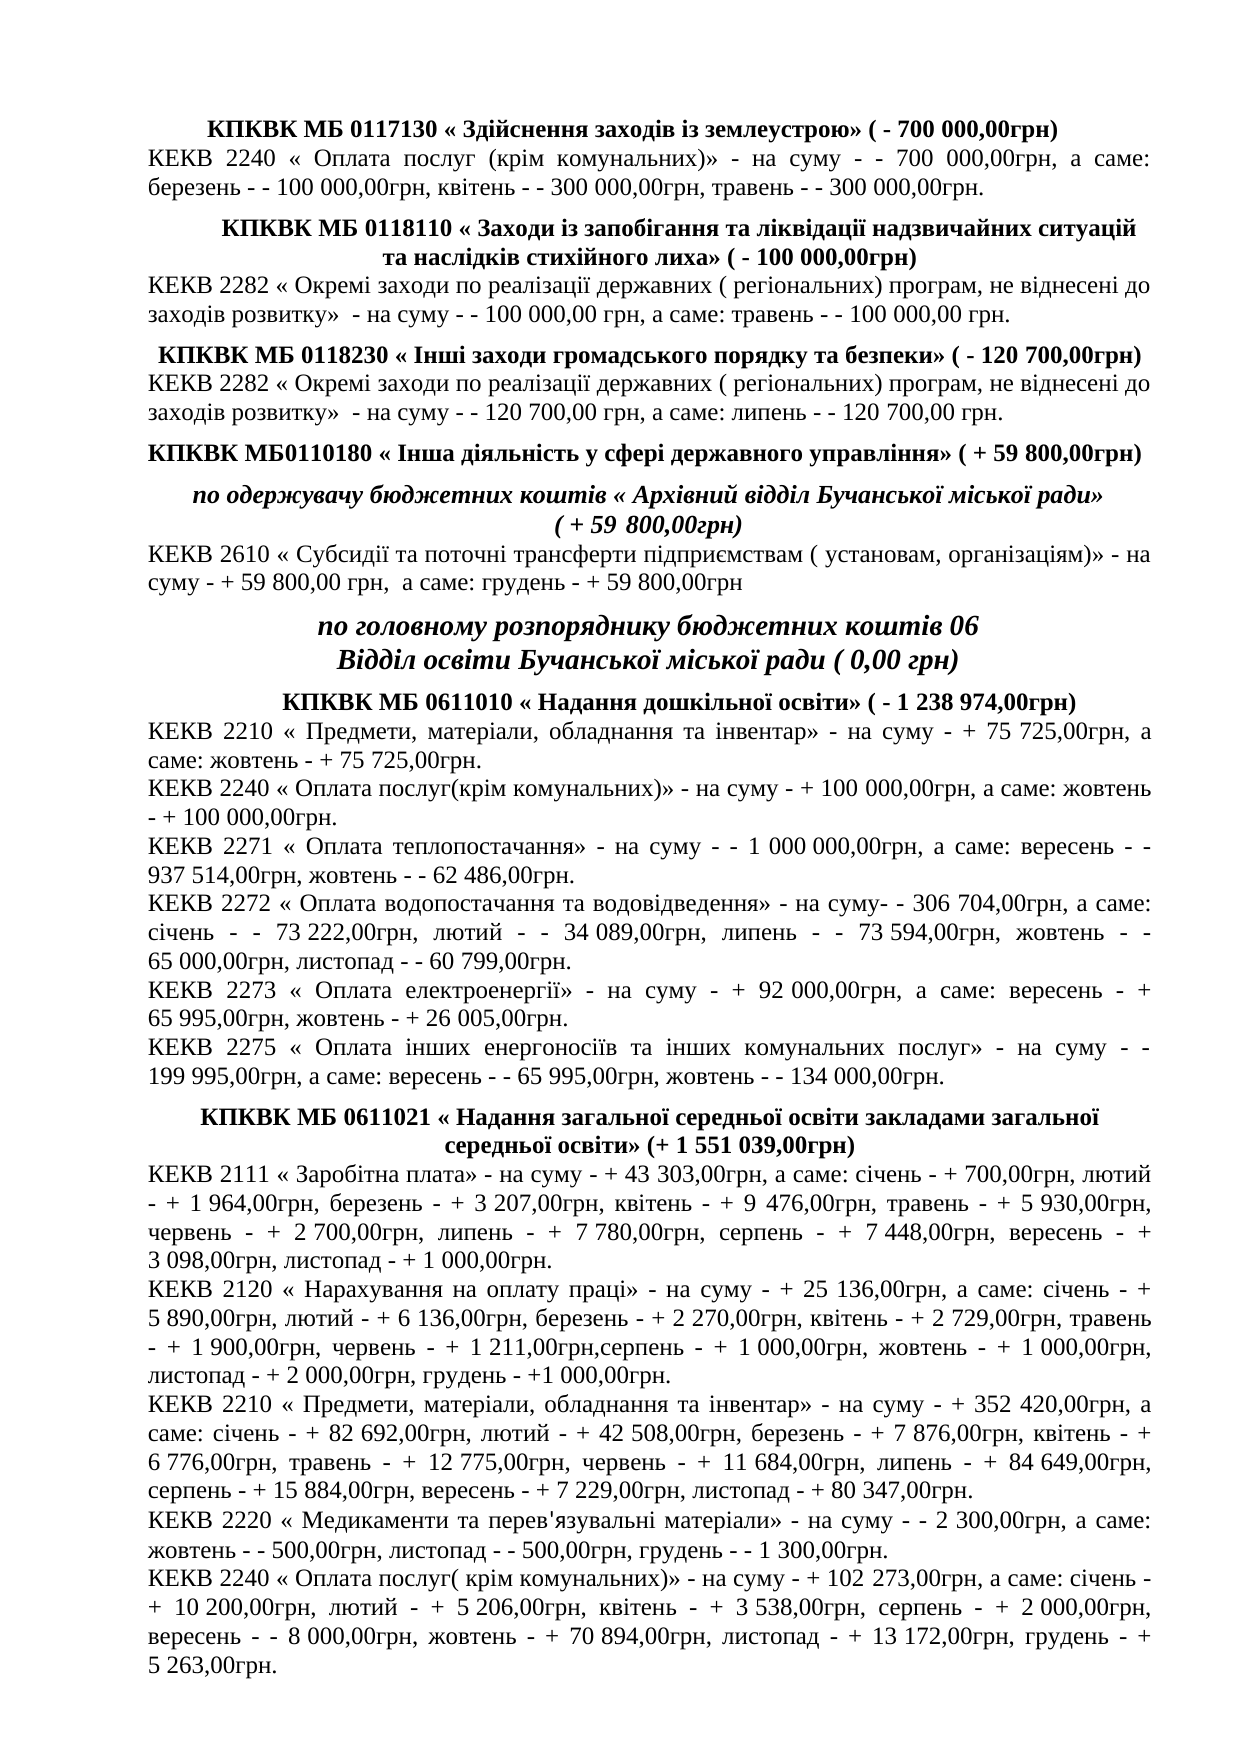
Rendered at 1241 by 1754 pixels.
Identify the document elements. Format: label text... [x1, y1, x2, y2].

text КЕКВ 2282 « Окремі заходи по реалізації державних ( регіональних) програм, не віднесені до заходів розвитку» - на суму - - 100 000,00 грн, а саме: травень - - 100 000,00 грн. [148, 270, 1152, 328]
text КЕКВ 2210 « Предмети, матеріали, обладнання та інвентар» - на суму - + 75 725,00грн, а саме: жовтень - + 75 725,00грн. [148, 716, 1152, 773]
text КЕКВ 2610 « Субсидії та поточні трансферти підприємствам ( установам, організаціям)» - на суму - + 59 800,00 грн, а саме: грудень - + 59 800,00грн [148, 539, 1152, 596]
text ( + 59 800,00грн) [148, 509, 1152, 539]
text КПКВК МБ 0611010 « Надання дошкільної освіти» ( - 1 238 974,00грн) [148, 687, 1152, 716]
text КЕКВ 2273 « Оплата електроенергії» - на суму - + 92 000,00грн, а саме: вересень - + 65 995,00грн, жовтень - + 26 005,00грн. [148, 975, 1152, 1032]
text КЕКВ 2272 « Оплата водопостачання та водовідведення» - на суму- - 306 704,00грн, а саме: січень - - 73 222,00грн, лютий - - 34 089,00грн, липень - - 73 594,00грн, жовтень - - 65 000,00грн, листопад - - 60 799,00грн. [148, 888, 1152, 975]
text КПКВК МБ 0117130 « Здійснення заходів із землеустрою» ( - 700 000,00грн) [148, 114, 1152, 143]
text КЕКВ 2111 « Заробітна плата» - на суму - + 43 303,00грн, а саме: січень - + 700,00грн, лютий - + 1 964,00грн, березень - + 3 207,00грн, квітень - + 9 476,00грн, травень - + 5 930,00грн, червень - + 2 700,00грн, липень - + 7 780,00грн, серпень - + 7 448,00грн, вересень - + 3 098,00грн, листопад - + 1 000,00грн. [148, 1159, 1152, 1274]
text по головному розпоряднику бюджетних коштів 06 [148, 608, 1152, 642]
text КЕКВ 2120 « Нарахування на оплату праці» - на суму - + 25 136,00грн, а саме: січень - + 5 890,00грн, лютий - + 6 136,00грн, березень - + 2 270,00грн, квітень - + 2 729,00грн, травень - + 1 900,00грн, червень - + 1 211,00грн,серпень - + 1 000,00грн, жовтень - + 1 000,00грн, листопад - + 2 000,00грн, грудень - +1 000,00грн. [148, 1274, 1152, 1389]
text КПКВК МБ0110180 « Інша діяльність у сфері державного управління» ( + 59 800,00грн) [148, 438, 1152, 467]
text по одержувачу бюджетних коштів « Архівний відділ Бучанської міської ради» [148, 479, 1152, 509]
text КЕКВ 2240 « Оплата послуг( крім комунальних)» - на суму - + 102 273,00грн, а саме: січень - + 10 200,00грн, лютий - + 5 206,00грн, квітень - + 3 538,00грн, серпень - + 2 000,00грн, вересень - - 8 000,00грн, жовтень - + 70 894,00грн, листопад - + 13 172,00грн, грудень - + 5 263,00грн. [148, 1563, 1152, 1678]
text КПКВК МБ 0611021 « Надання загальної середньої освіти закладами загальної середньої освіти» (+ 1 551 039,00грн) [148, 1102, 1152, 1159]
text КЕКВ 2240 « Оплата послуг(крім комунальних)» - на суму - + 100 000,00грн, а саме: жовтень - + 100 000,00грн. [148, 773, 1152, 831]
text КЕКВ 2220 « Медикаменти та перев'язувальні матеріали» - на суму - - 2 300,00грн, а саме: жовтень - - 500,00грн, листопад - - 500,00грн, грудень - - 1 300,00грн. [148, 1504, 1152, 1563]
text КЕКВ 2271 « Оплата теплопостачання» - на суму - - 1 000 000,00грн, а саме: вересень - - 937 514,00грн, жовтень - - 62 486,00грн. [148, 831, 1152, 888]
text Відділ освіти Бучанської міської ради ( 0,00 грн) [148, 642, 1152, 675]
text КПКВК МБ 0118230 « Інші заходи громадського порядку та безпеки» ( - 120 700,00грн) [148, 340, 1152, 368]
text КПКВК МБ 0118110 « Заходи із запобігання та ліквідації надзвичайних ситуацій та наслідків стихійного лиха» ( - 100 000,00грн) [148, 213, 1152, 270]
text КЕКВ 2275 « Оплата інших енергоносіїв та інших комунальних послуг» - на суму - - 199 995,00грн, а саме: вересень - - 65 995,00грн, жовтень - - 134 000,00грн. [148, 1032, 1152, 1090]
text КЕКВ 2282 « Окремі заходи по реалізації державних ( регіональних) програм, не віднесені до заходів розвитку» - на суму - - 120 700,00 грн, а саме: липень - - 120 700,00 грн. [148, 368, 1152, 426]
text КЕКВ 2240 « Оплата послуг (крім комунальних)» - на суму - - 700 000,00грн, а саме: березень - - 100 000,00грн, квітень - - 300 000,00грн, травень - - 300 000,00грн. [148, 143, 1152, 201]
text КЕКВ 2210 « Предмети, матеріали, обладнання та інвентар» - на суму - + 352 420,00грн, а саме: січень - + 82 692,00грн, лютий - + 42 508,00грн, березень - + 7 876,00грн, квітень - + 6 776,00грн, травень - + 12 775,00грн, червень - + 11 684,00грн, липень - + 84 649,00грн, серпень - + 15 884,00грн, вересень - + 7 229,00грн, листопад - + 80 347,00грн. [148, 1389, 1152, 1504]
